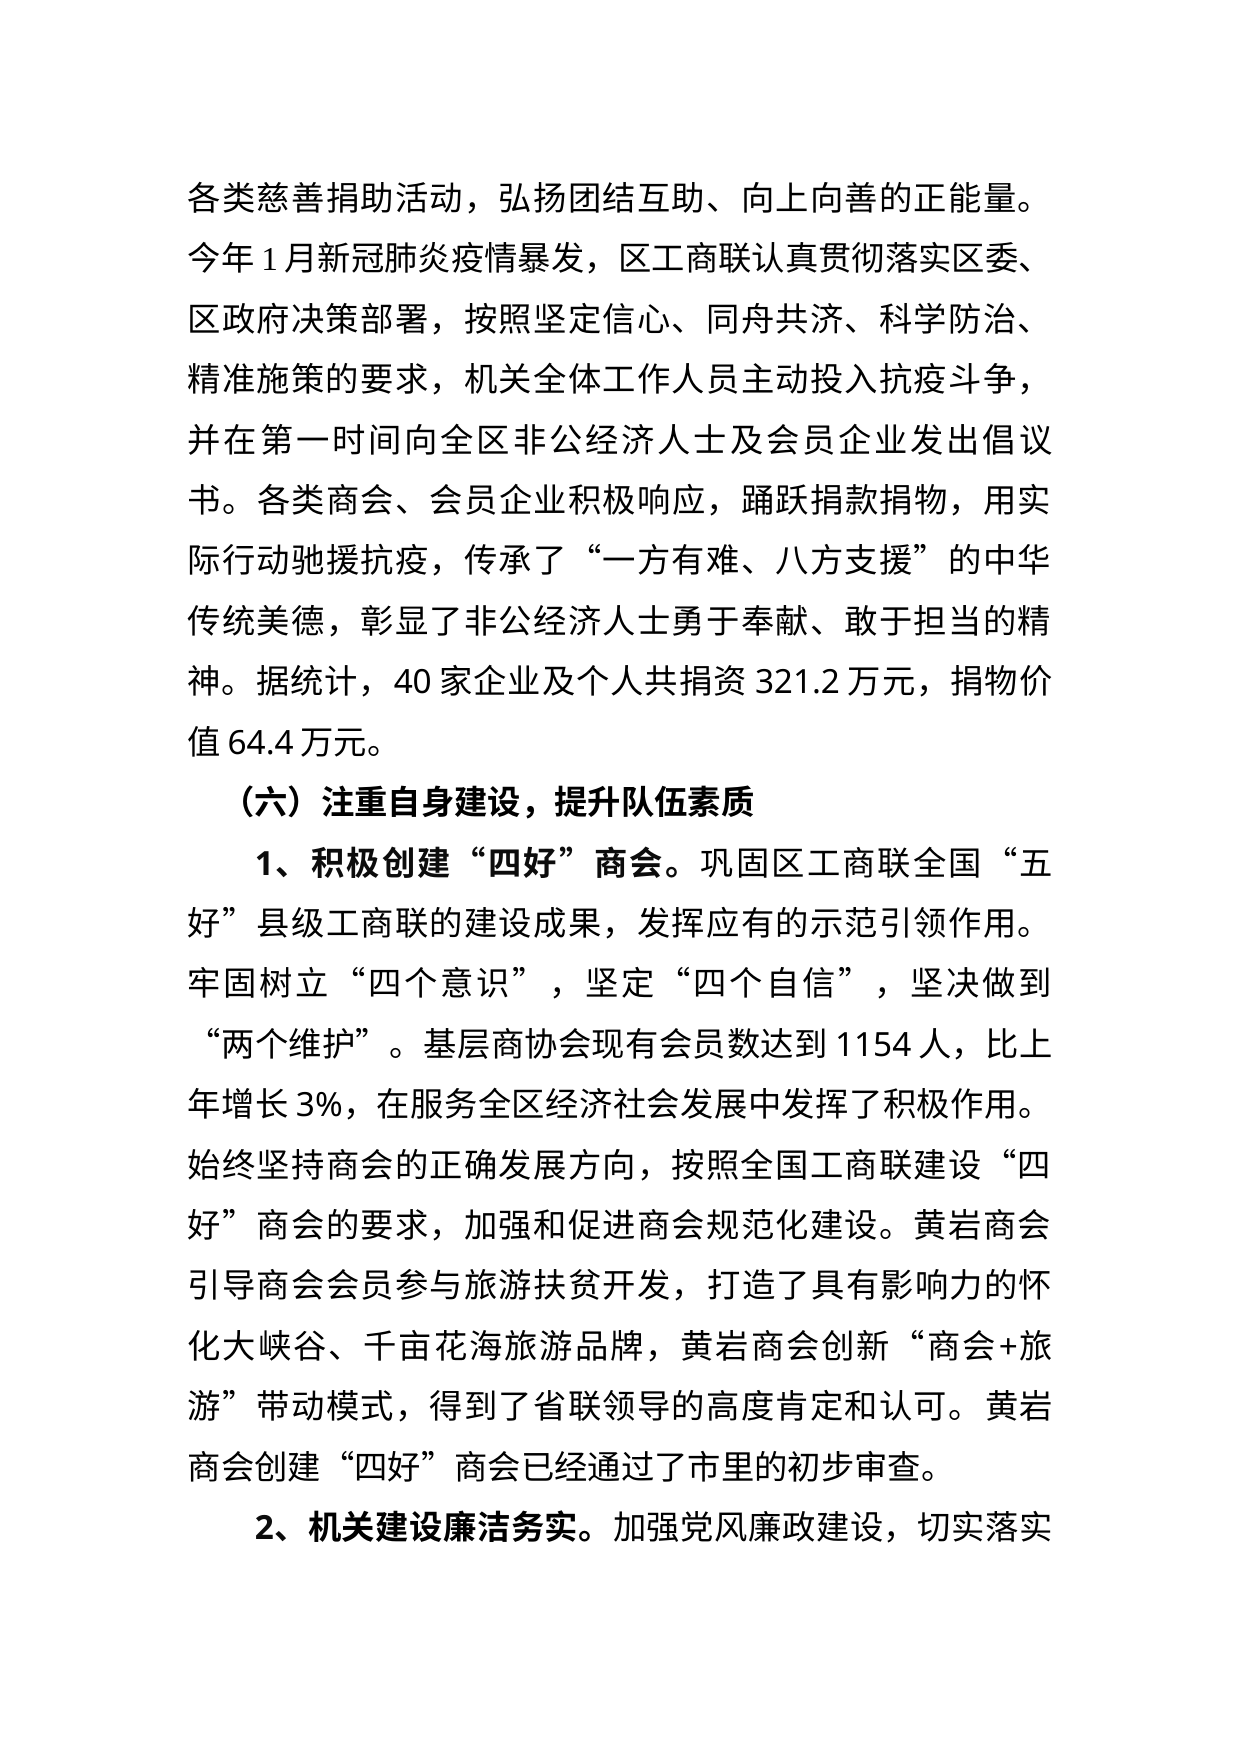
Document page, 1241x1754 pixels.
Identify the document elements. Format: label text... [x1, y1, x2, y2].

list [187, 1491, 1053, 1552]
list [187, 162, 1053, 766]
text 1、积极创建“四好”商会。巩固区工商联全国“五好”县级工商联的建设成果，发挥应有的示范引领作用。牢固树立“四个意识”，坚定“四个自信”，坚决做到“两个维护”。基层商协会现有会员数达到1154人，比上年增长3%，在服务全区经济社会发展中发挥了积极作用。始终坚持商会的正确发展方向，按照全国工商联建设“四好”商会的要求，加强和促进商会规范化建设。黄岩商会引导商会会员参与旅游扶贫开发，打造了具有影响力的怀化大峡谷、千亩花海旅游品牌，黄岩商会创新“商会+旅游”带动模式，得到了省联领导的高度肯定和认可。黄岩商会创建“四好”商会已经通过了市里的初步审查。 [187, 827, 1053, 1491]
list （六）注重自身建设，提升队伍素质 [187, 766, 1053, 827]
